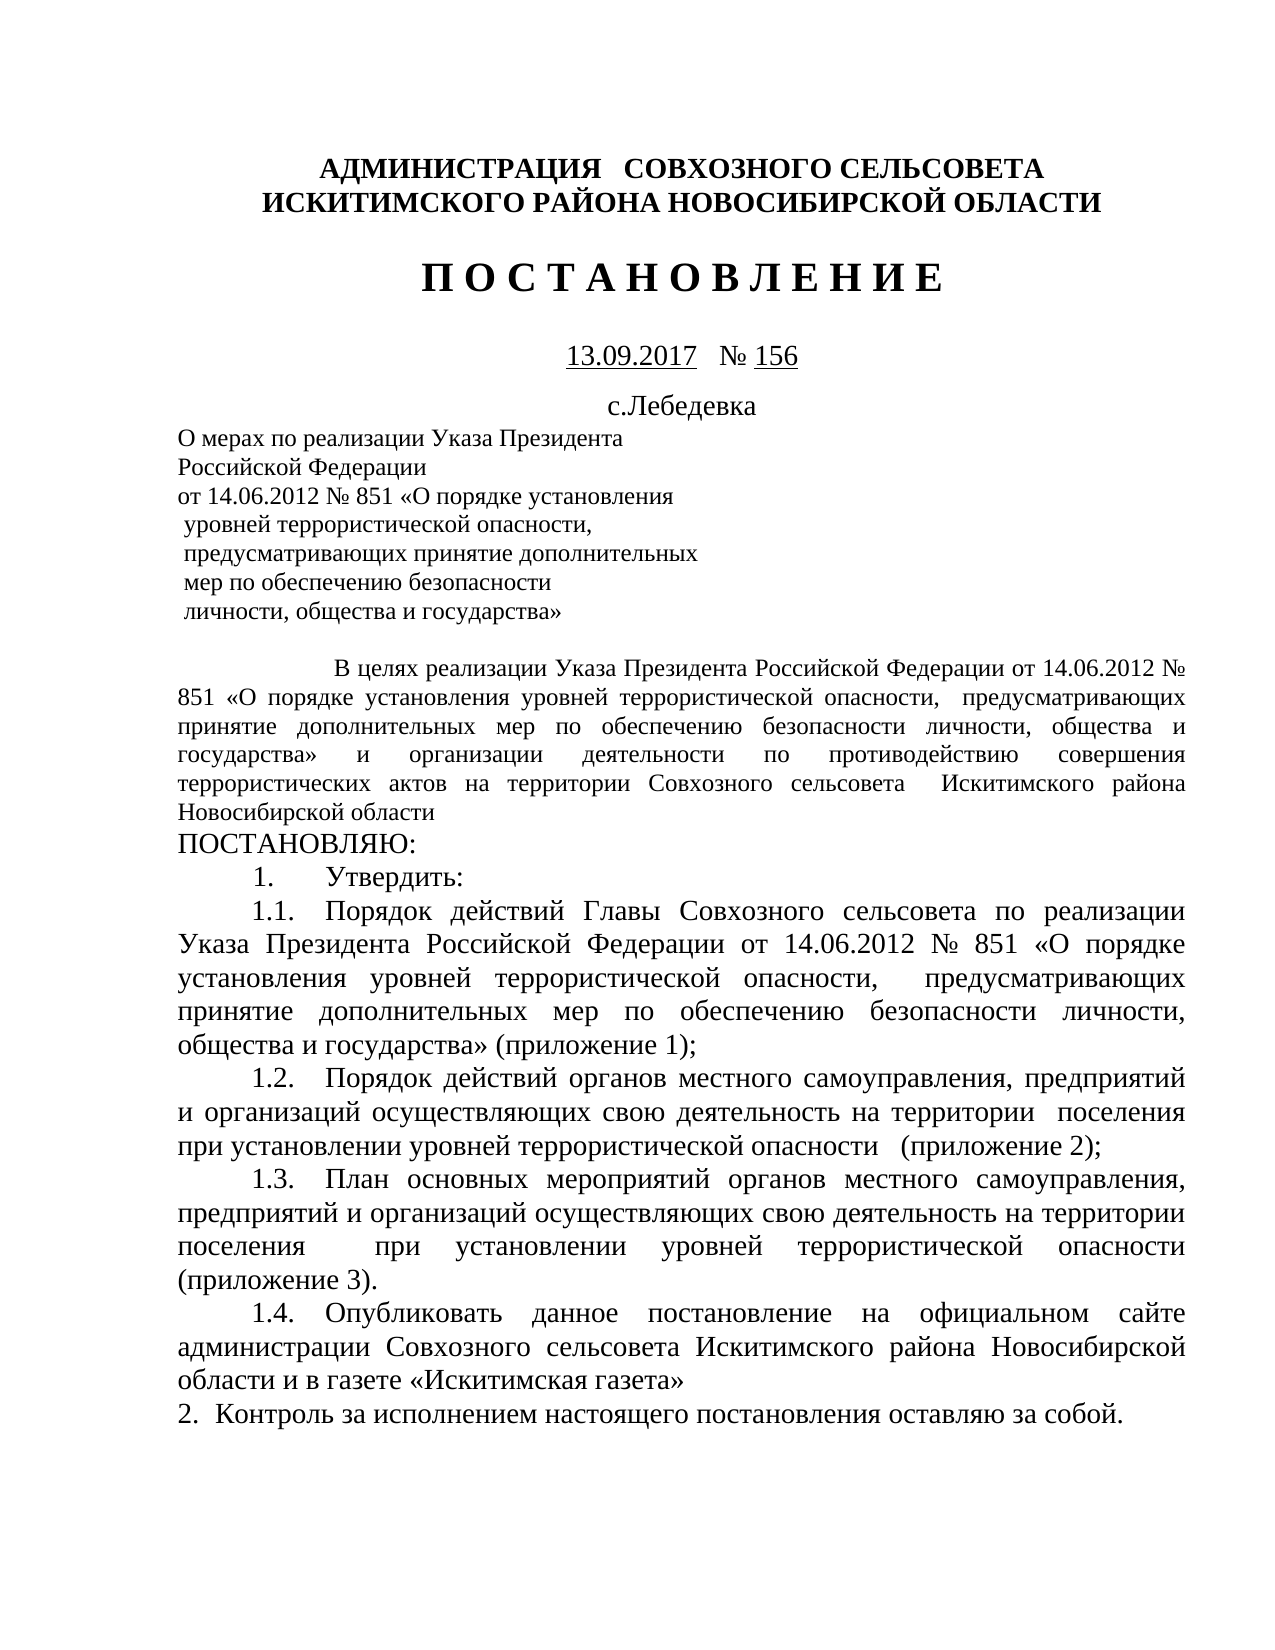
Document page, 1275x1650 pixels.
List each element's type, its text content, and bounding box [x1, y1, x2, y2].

text АДМИНИСТРАЦИЯ СОВХОЗНОГО СЕЛЬСОВЕТА [177, 152, 1186, 185]
list Порядок действий Главы Совхозного сельсовета по реализации Указа Президента Российской Федерации от 14.06.2012 № 851 «О порядке установления уровней террористической опасности, предусматривающих принятие дополнительных мер по обеспечению безопасности личности, общества и государства» (приложение 1); [177, 893, 1186, 1061]
list Контроль за исполнением настоящего постановления оставляю за собой. [177, 1396, 1186, 1429]
list Опубликовать данное постановление на официальном сайте администрации Совхозного сельсовета Искитимского района Новосибирской области и в газете «Искитимская газета» [177, 1295, 1186, 1396]
text предусматривающих принятие дополнительных [177, 538, 1186, 567]
text личности, общества и государства» [177, 596, 1186, 624]
text Российской Федерации [177, 452, 1186, 481]
text мер по обеспечению безопасности [177, 567, 1186, 596]
list План основных мероприятий органов местного самоуправления, предприятий и организаций осуществляющих свою деятельность на территории поселения при установлении уровней террористической опасности (приложение 3). [177, 1161, 1186, 1295]
text ПОСТАНОВЛЯЮ: [177, 826, 1186, 859]
list Утвердить: [177, 859, 1186, 893]
text от 14.06.2012 № 851 «О порядке установления [177, 481, 1186, 509]
text с.Лебедевка [163, 374, 1201, 422]
text В целях реализации Указа Президента Российской Федерации от 14.06.2012 № 851 «О порядке установления уровней террористической опасности, предусматривающих принятие дополнительных мер по обеспечению безопасности личности, общества и государства» и организации деятельности по противодействию совершения террористических актов на территории Совхозного сельсовета Искитимского района Новосибирской области [177, 653, 1186, 826]
list Порядок действий органов местного самоуправления, предприятий и организаций осуществляющих свою деятельность на территории поселения при установлении уровней террористической опасности (приложение 2); [177, 1061, 1186, 1161]
text П О С Т А Н О В Л Е Н И Е [177, 252, 1186, 300]
text ИСКИТИМСКОГО РАЙОНА НОВОСИБИРСКОЙ ОБЛАСТИ [177, 185, 1186, 219]
text 13.09.2017 № 156 [177, 338, 1186, 372]
text О мерах по реализации Указа Президента [177, 423, 1186, 452]
text уровней террористической опасности, [177, 509, 1186, 538]
